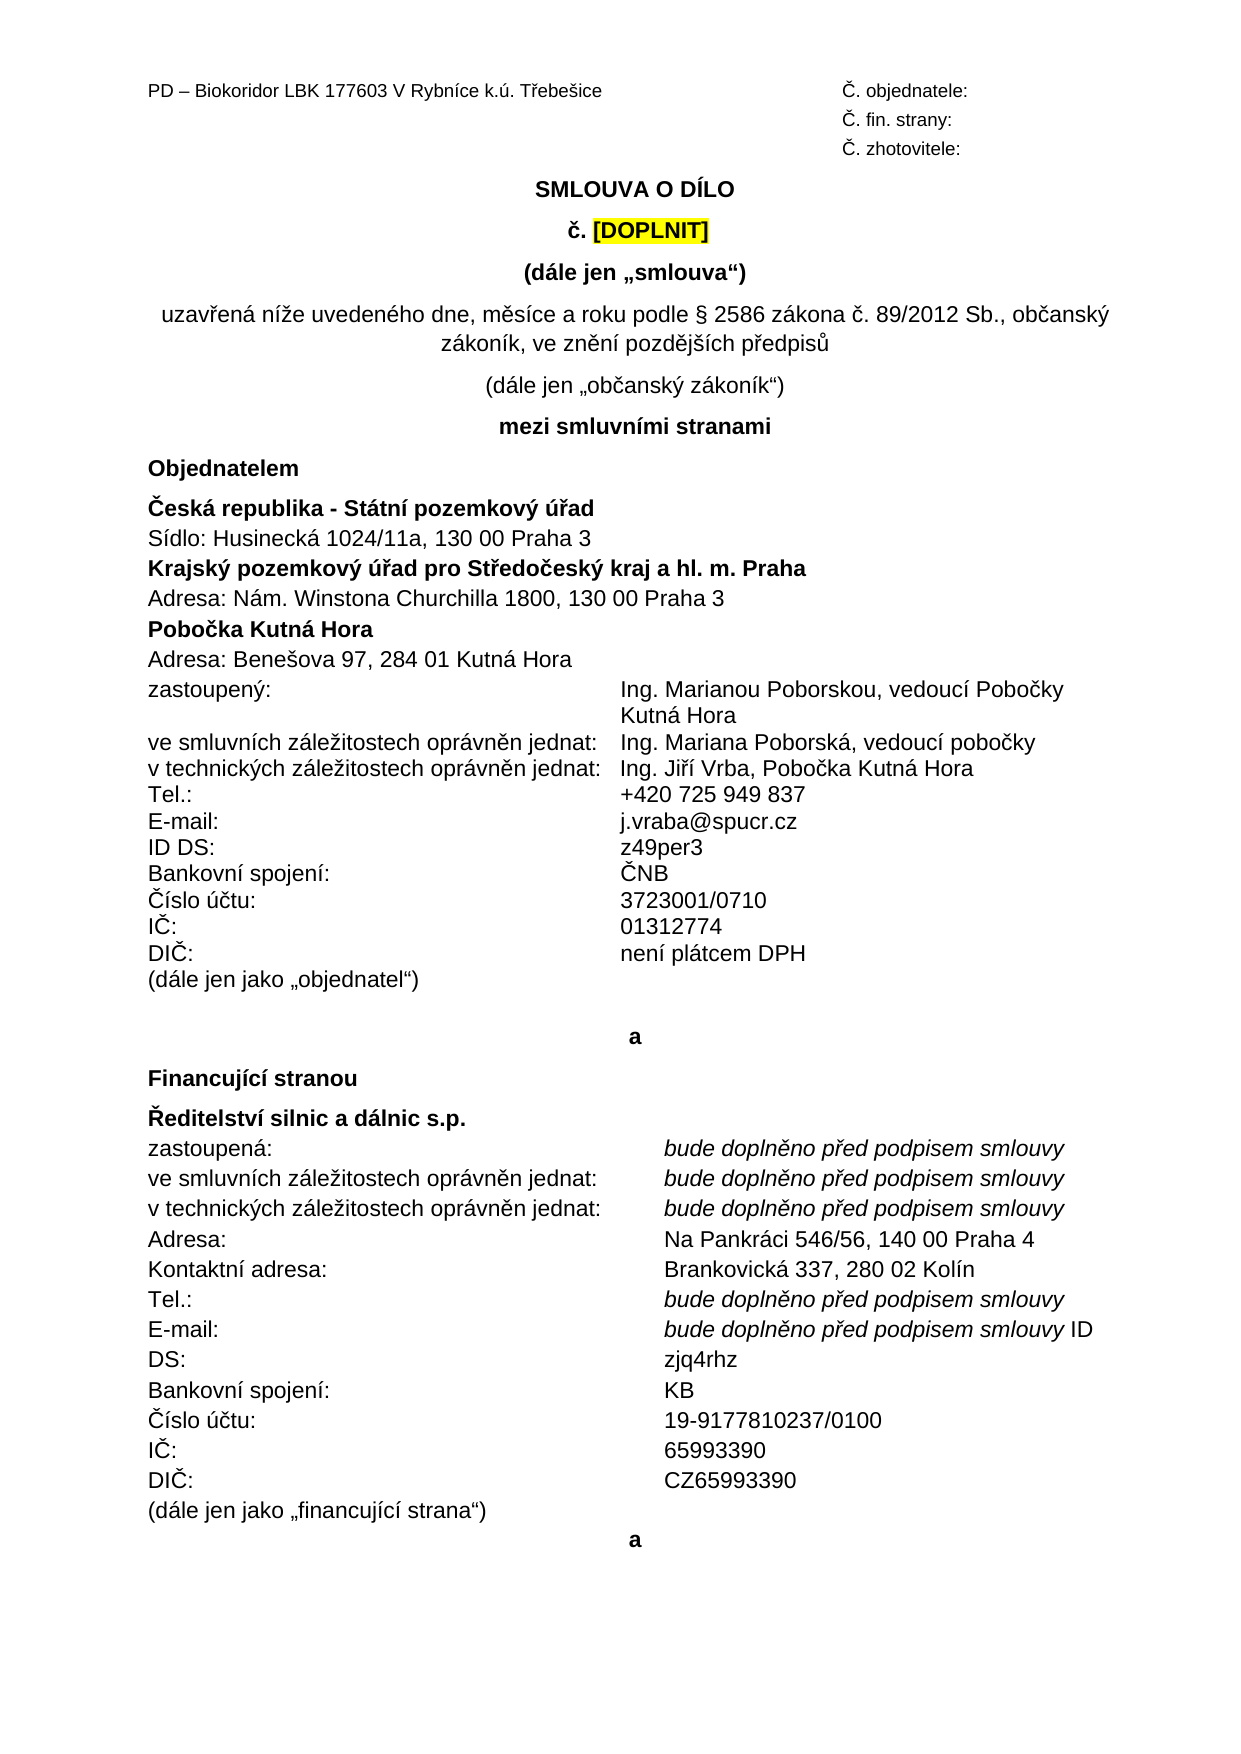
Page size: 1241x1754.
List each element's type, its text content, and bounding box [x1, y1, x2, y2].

text Pobočka Kutná Hora [148, 616, 1122, 642]
text IČ: 65993390 [148, 1437, 1122, 1463]
text Bankovní spojení: ČNB [148, 860, 1122, 887]
text Tel.: +420 725 949 837 [148, 781, 1122, 808]
text (dále jen jako „objednatel“) [148, 966, 1122, 992]
text zastoupený: Ing. Marianou Poborskou, vedoucí Pobočky Kutná Hora [148, 676, 1122, 729]
text zastoupená: bude doplněno před podpisem smlouvy [148, 1135, 1122, 1161]
text Krajský pozemkový úřad pro Středočeský kraj a hl. m. Praha [148, 555, 1122, 581]
text Objednatelem [148, 453, 1122, 482]
text v technických záležitostech oprávněn jednat: Ing. Jiří Vrba, Pobočka Kutná Hora [148, 755, 1122, 781]
text v technických záležitostech oprávněn jednat: bude doplněno před podpisem smlouvy [148, 1195, 1122, 1222]
text DIČ: CZ65993390 [148, 1467, 1122, 1493]
text uzavřená níže uvedeného dne, měsíce a roku podle § 2586 zákona č. 89/2012 Sb., občanský zákoník, ve znění pozdějších předpisů [148, 299, 1122, 357]
text (dále jen „občanský zákoník“) [148, 370, 1122, 399]
text Financující stranou [148, 1063, 1122, 1092]
text IČ: 01312774 [148, 913, 1122, 939]
text Bankovní spojení: KB [148, 1377, 1122, 1403]
text Kontaktní adresa: Brankovická 337, 280 02 Kolín [148, 1256, 1122, 1282]
text E-mail: bude doplněno před podpisem smlouvy ID DS: zjq4rhz [148, 1316, 1122, 1373]
text DIČ: není plátcem DPH [148, 939, 1122, 966]
text ve smluvních záležitostech oprávněn jednat: Ing. Mariana Poborská, vedoucí pobočky [148, 729, 1122, 755]
text (dále jen „smlouva“) [148, 257, 1122, 286]
text č. [DOPLNIT] [148, 216, 1122, 245]
text Číslo účtu: 3723001/0710 [148, 887, 1122, 913]
text Adresa: Na Pankráci 546/56, 140 00 Praha 4 [148, 1226, 1122, 1252]
text Adresa: Benešova 97, 284 01 Kutná Hora [148, 646, 1122, 672]
text mezi smluvními stranami [148, 411, 1122, 441]
text (dále jen jako „financující strana“) [148, 1497, 1122, 1524]
text ve smluvních záležitostech oprávněn jednat: bude doplněno před podpisem smlouvy [148, 1165, 1122, 1191]
text a [148, 1021, 1122, 1051]
text Sídlo: Husinecká 1024/11a, 130 00 Praha 3 [148, 525, 1122, 551]
text E-mail: j.vraba@spucr.cz [148, 808, 1122, 834]
text Česká republika - Státní pozemkový úřad [148, 495, 1122, 521]
text ID DS: z49per3 [148, 834, 1122, 860]
text Číslo účtu: 19-9177810237/0100 [148, 1407, 1122, 1433]
text Ředitelství silnic a dálnic s.p. [148, 1105, 1122, 1131]
text Adresa: Nám. Winstona Churchilla 1800, 130 00 Praha 3 [148, 585, 1122, 612]
text SMLOUVA O DÍLO [148, 174, 1122, 203]
text a [148, 1524, 1122, 1553]
text Tel.: bude doplněno před podpisem smlouvy [148, 1286, 1122, 1312]
